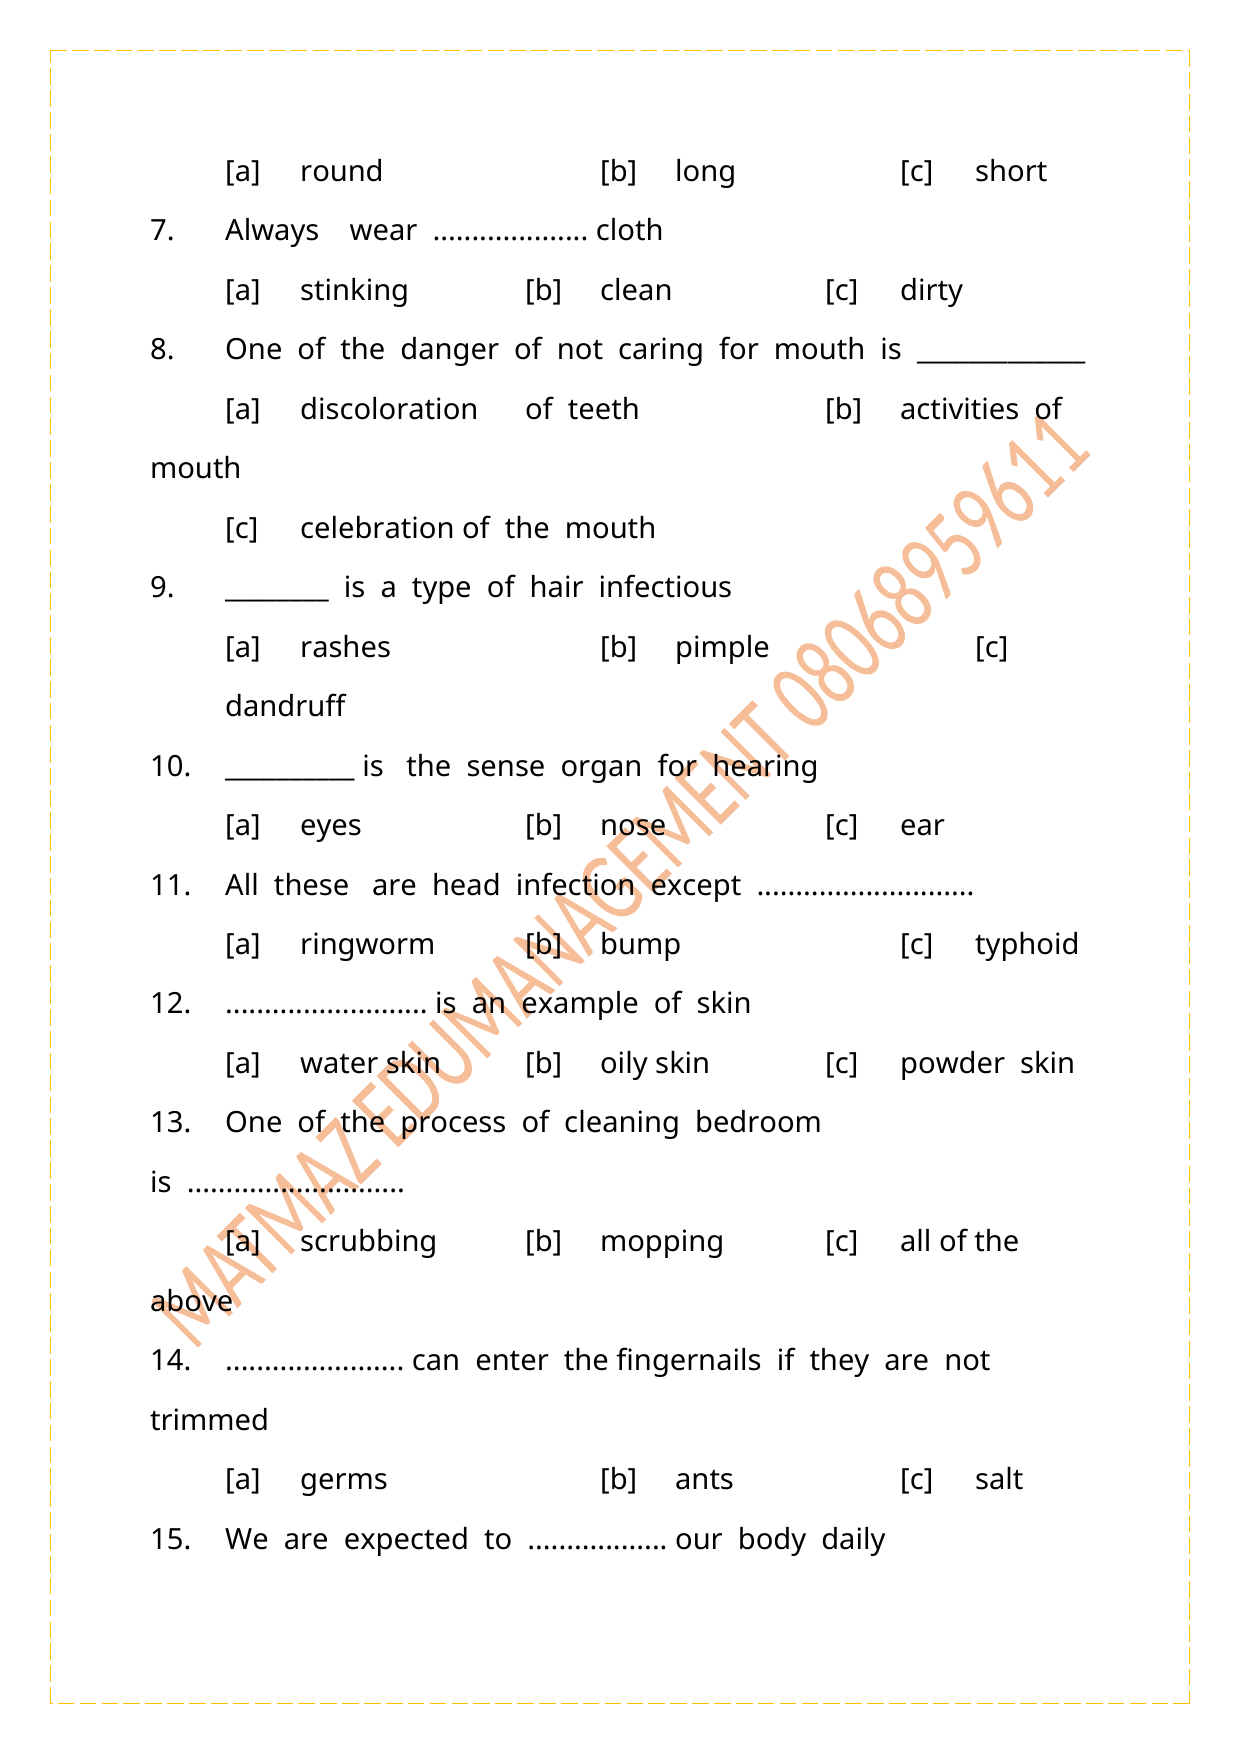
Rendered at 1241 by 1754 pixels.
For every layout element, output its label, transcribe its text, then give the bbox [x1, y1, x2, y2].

text [a] germs [b] ants [c] salt [150, 1458, 1090, 1498]
text 15. We are expected to .................. our body daily [150, 1518, 1090, 1558]
text [a] stinking [b] clean [c] dirty [150, 269, 1090, 309]
text 11. All these are head infection except ............................ [150, 864, 1090, 903]
text 10. __________ is the sense organ for hearing [150, 745, 1090, 784]
text 8. One of the danger of not caring for mouth is _____________ [150, 328, 1090, 368]
text 13. One of the process of cleaning bedroom is ............................ [150, 1102, 1090, 1201]
text [a] eyes [b] nose [c] ear [150, 804, 1090, 844]
text [a] scrubbing [b] mopping [c] all of the above [150, 1221, 1090, 1320]
text [c] celebration of the mouth [150, 507, 1090, 547]
text [a] water skin [b] oily skin [c] powder skin [150, 1042, 1090, 1082]
text [a] rashes [b] pimple [c] dandruff [150, 626, 1090, 725]
text 9. ________ is a type of hair infectious [150, 566, 1090, 606]
text 14. ....................... can enter the fingernails if they are not trimmed [150, 1339, 1090, 1439]
text [a] ringworm [b] bump [c] typhoid [150, 923, 1090, 963]
text [a] discoloration of teeth [b] activities of mouth [150, 388, 1090, 487]
text 12. .......................... is an example of skin [150, 983, 1090, 1022]
text 7. Always wear .................... cloth [150, 209, 1090, 249]
text [a] round [b] long [c] short [150, 150, 1090, 190]
